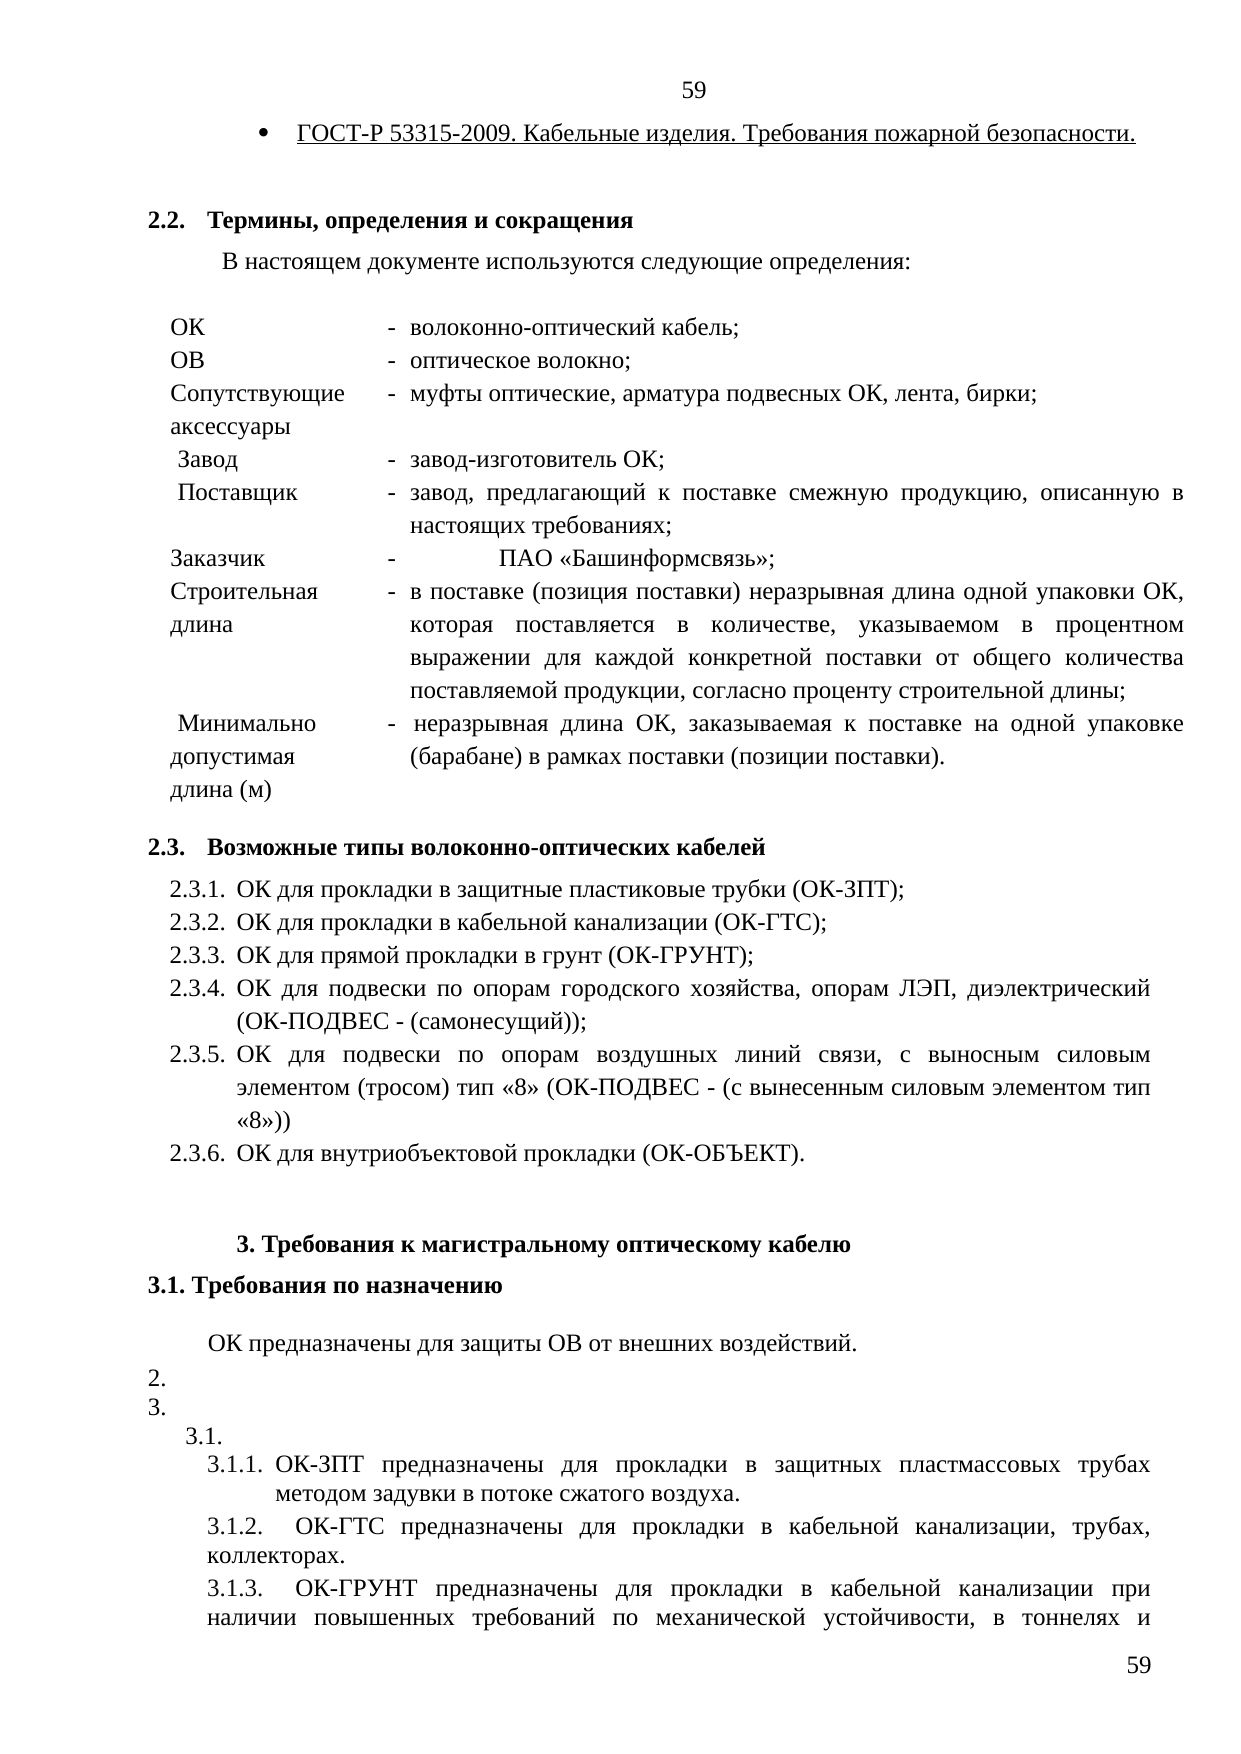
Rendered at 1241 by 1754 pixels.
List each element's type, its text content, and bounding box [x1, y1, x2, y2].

text В настоящем документе используются следующие определения: [148, 246, 1152, 275]
table_header волоконно-оптический кабель; [399, 312, 1196, 345]
table_cell Завод [159, 444, 369, 477]
table_cell Заказчик [159, 543, 369, 576]
list ОК для прокладки в кабельной канализации (ОК-ГТС); [169, 907, 1152, 936]
table_cell - [369, 709, 399, 807]
list ОК для подвески по опорам городского хозяйства, опорам ЛЭП, диэлектрический (ОК-ПОДВЕС - (самонесущий)); [169, 973, 1152, 1034]
list ОК-ЗПТ предназначены для прокладки в защитных пластмассовых трубах методом задувки в потоке сжатого воздуха. [207, 1449, 1152, 1507]
table_cell Минимально допустимая длина (м) [159, 709, 369, 807]
table_cell - [369, 576, 399, 708]
table_cell Строительная длина [159, 576, 369, 708]
table_cell - [369, 477, 399, 543]
list ОК предназначены для защиты ОВ от внешних воздействий. [148, 1328, 1152, 1357]
list ОК для внутриобъектовой прокладки (ОК-ОБЪЕКТ). [169, 1138, 1152, 1167]
table_cell ПАО «Башинформсвязь»; [399, 543, 1196, 576]
text 3. Требования к магистральному оптическому кабелю [148, 1229, 1152, 1258]
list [207, 1573, 1152, 1630]
list ГОСТ-Р 53315-2009. Кабельные изделия. Требования пожарной безопасности. [259, 118, 1152, 147]
table_cell оптическое волокно; [399, 345, 1196, 378]
list ОК-ГТС предназначены для прокладки в кабельной канализации, трубах, коллекторах. [207, 1511, 1152, 1569]
list ОК для подвески по опорам воздушных линий связи, с выносным силовым элементом (тросом) тип «8» (ОК-ПОДВЕС - (с вынесенным силовым элементом тип «8»)) [169, 1039, 1152, 1134]
table_cell завод, предлагающий к поставке смежную продукцию, описанную в настоящих требованиях; [399, 477, 1196, 543]
table_cell - [369, 444, 399, 477]
table_cell завод-изготовитель ОК; [399, 444, 1196, 477]
table_cell - [369, 345, 399, 378]
table_cell ОВ [159, 345, 369, 378]
list ОК для прокладки в защитные пластиковые трубки (ОК-ЗПТ); [169, 874, 1152, 902]
list Возможные типы волоконно-оптических кабелей [148, 832, 1152, 861]
table_cell - [369, 543, 399, 576]
table_cell - [369, 378, 399, 444]
table_cell Сопутствующие аксессуары [159, 378, 369, 444]
table_cell в поставке (позиция поставки) неразрывная длина одной упаковки ОК, которая поставляется в количестве, указываемом в процентном выражении для каждой конкретной поставки от общего количества поставляемой продукции, согласно проценту строительной длины; [399, 576, 1196, 708]
list Термины, определения и сокращения [148, 205, 1152, 234]
text 3.1. Требования по назначению [148, 1270, 1152, 1299]
list ОК для прямой прокладки в грунт (ОК-ГРУНТ); [169, 940, 1152, 968]
table_header - [369, 312, 399, 345]
table_header ОК [159, 312, 369, 345]
table_cell Поставщик [159, 477, 369, 543]
table_cell муфты оптические, арматура подвесных ОК, лента, бирки; [399, 378, 1196, 444]
table_cell неразрывная длина ОК, заказываемая к поставке на одной упаковке (барабане) в рамках поставки (позиции поставки). [399, 709, 1196, 807]
